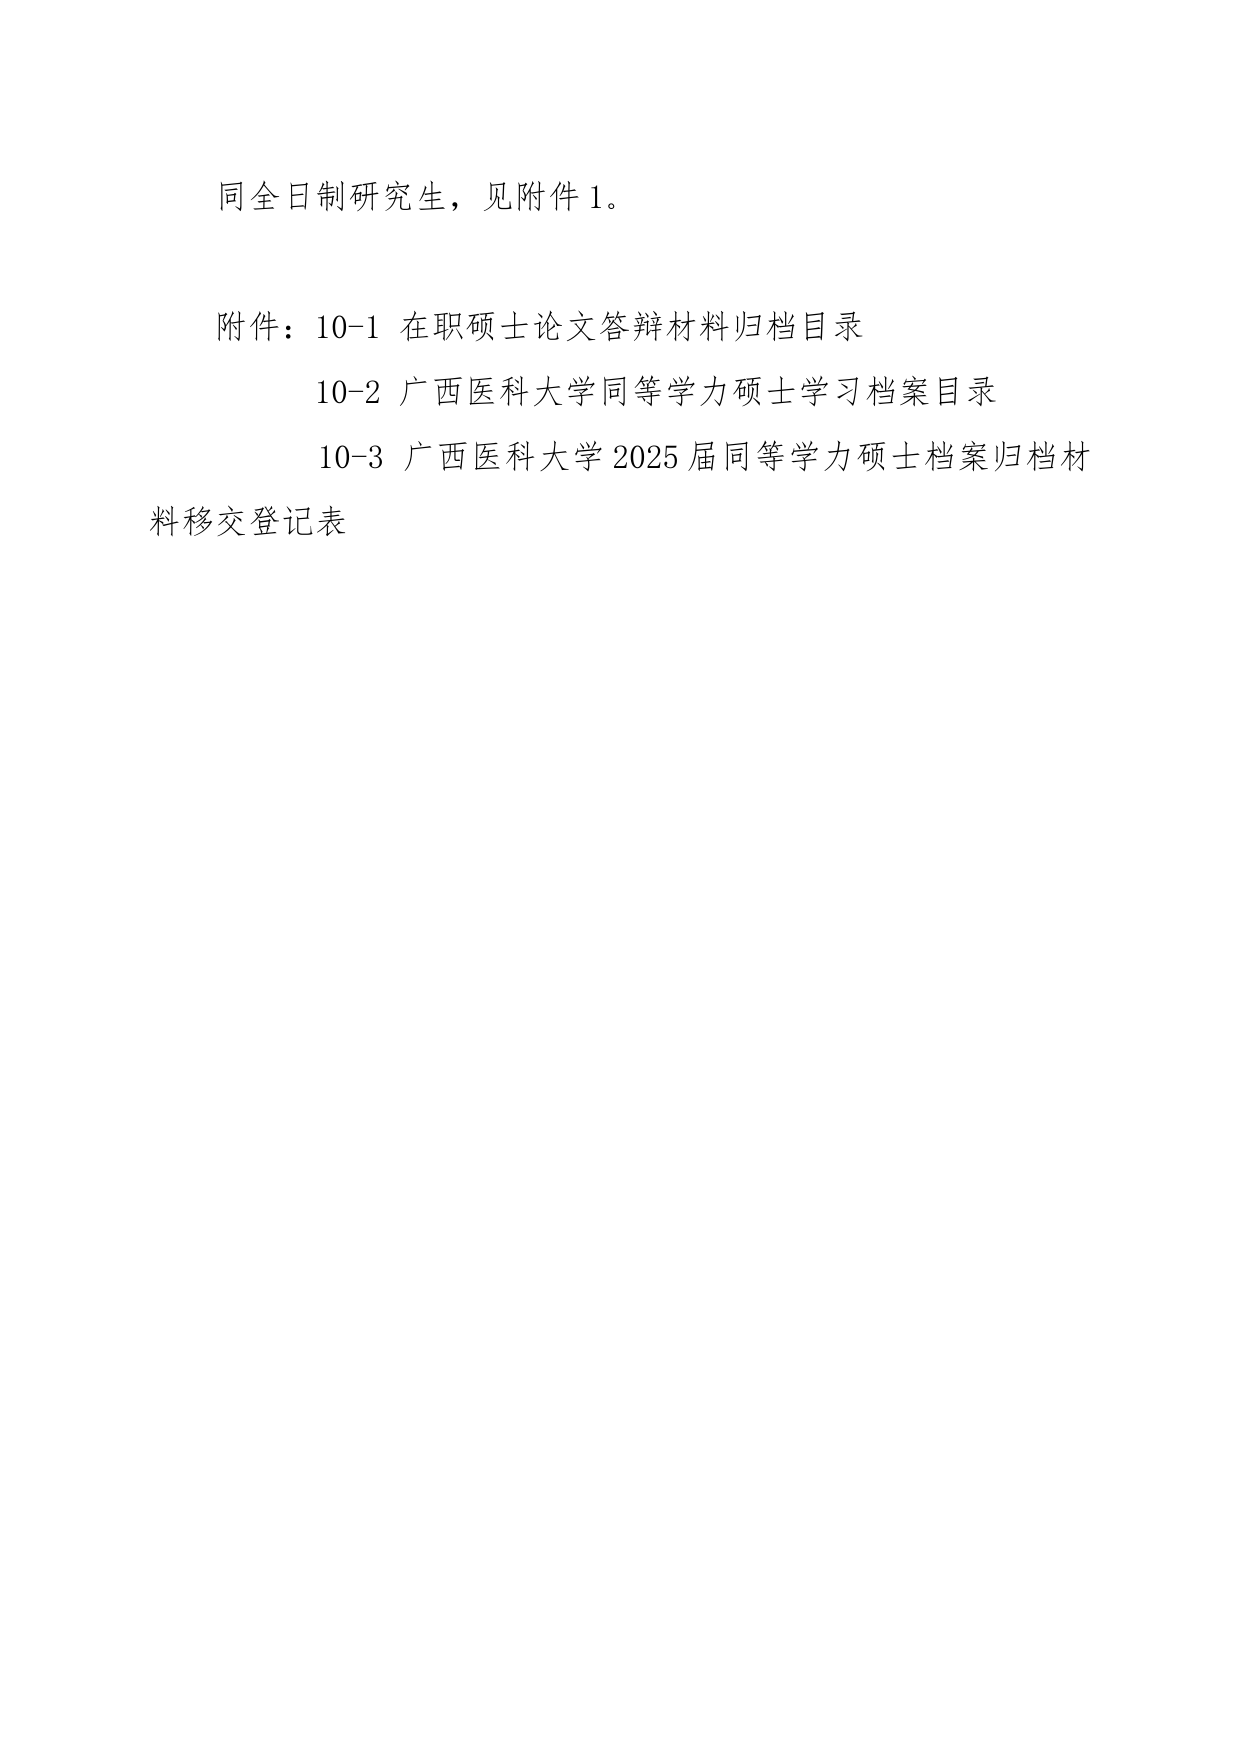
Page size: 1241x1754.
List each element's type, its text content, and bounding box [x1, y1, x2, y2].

text 附件：10-1 在职硕士论文答辩材料归档目录 [148, 292, 1092, 357]
text 同全日制研究生，见附件1。 [148, 162, 1092, 227]
text 10-2 广西医科大学同等学力硕士学习档案目录 [148, 357, 1092, 422]
text 10-3 广西医科大学2025届同等学力硕士档案归档材料移交登记表 [148, 422, 1092, 552]
